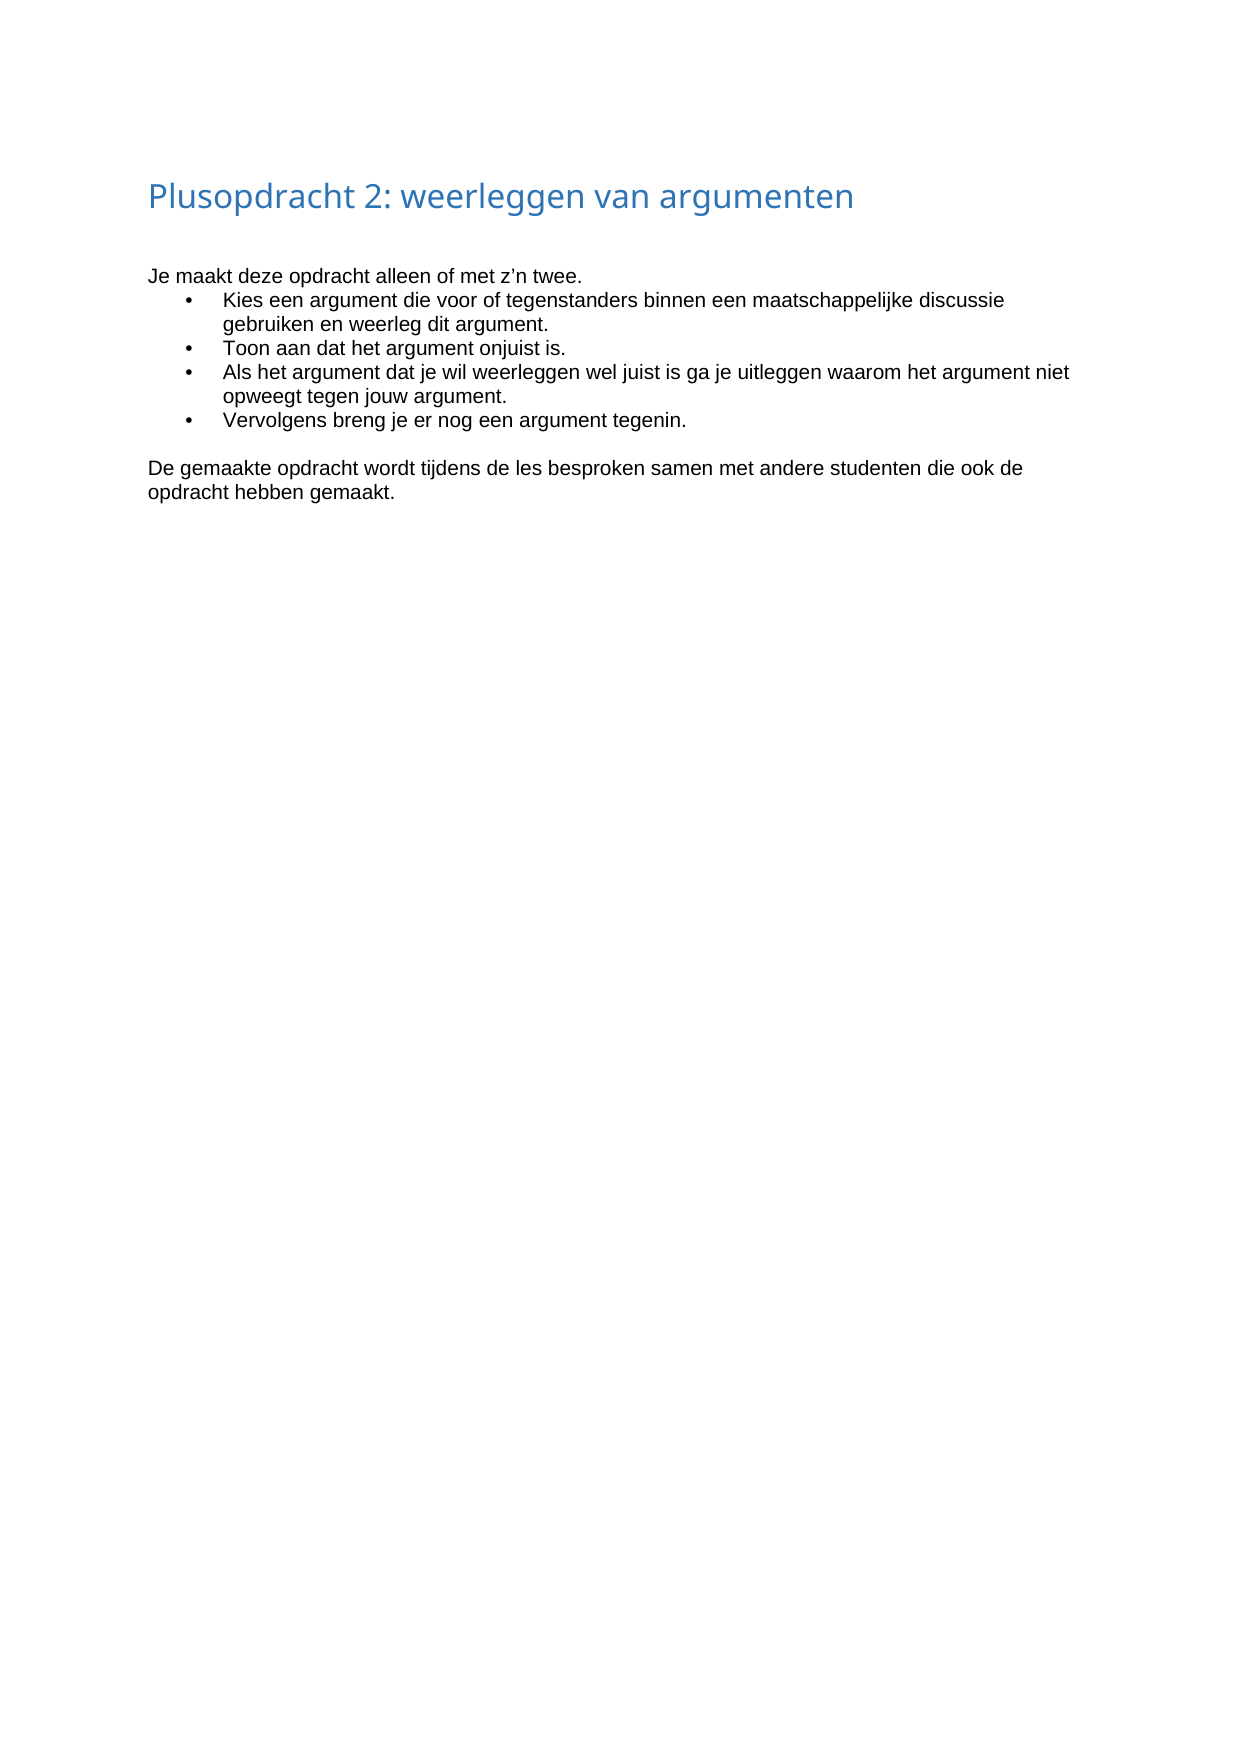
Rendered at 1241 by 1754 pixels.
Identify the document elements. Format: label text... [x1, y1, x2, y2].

text De gemaakte opdracht wordt tijdens de les besproken samen met andere studenten die ook de opdracht hebben gemaakt. [148, 456, 1093, 504]
list Toon aan dat het argument onjuist is. [185, 336, 1093, 360]
subtitle Plusopdracht 2: weerleggen van argumenten [148, 173, 1093, 218]
list Als het argument dat je wil weerleggen wel juist is ga je uitleggen waarom het argument niet opweegt tegen jouw argument. [185, 360, 1093, 408]
list Kies een argument die voor of tegenstanders binnen een maatschappelijke discussie gebruiken en weerleg dit argument. [185, 288, 1093, 336]
text Je maakt deze opdracht alleen of met z’n twee. [148, 264, 1093, 288]
list Vervolgens breng je er nog een argument tegenin. [185, 408, 1093, 432]
